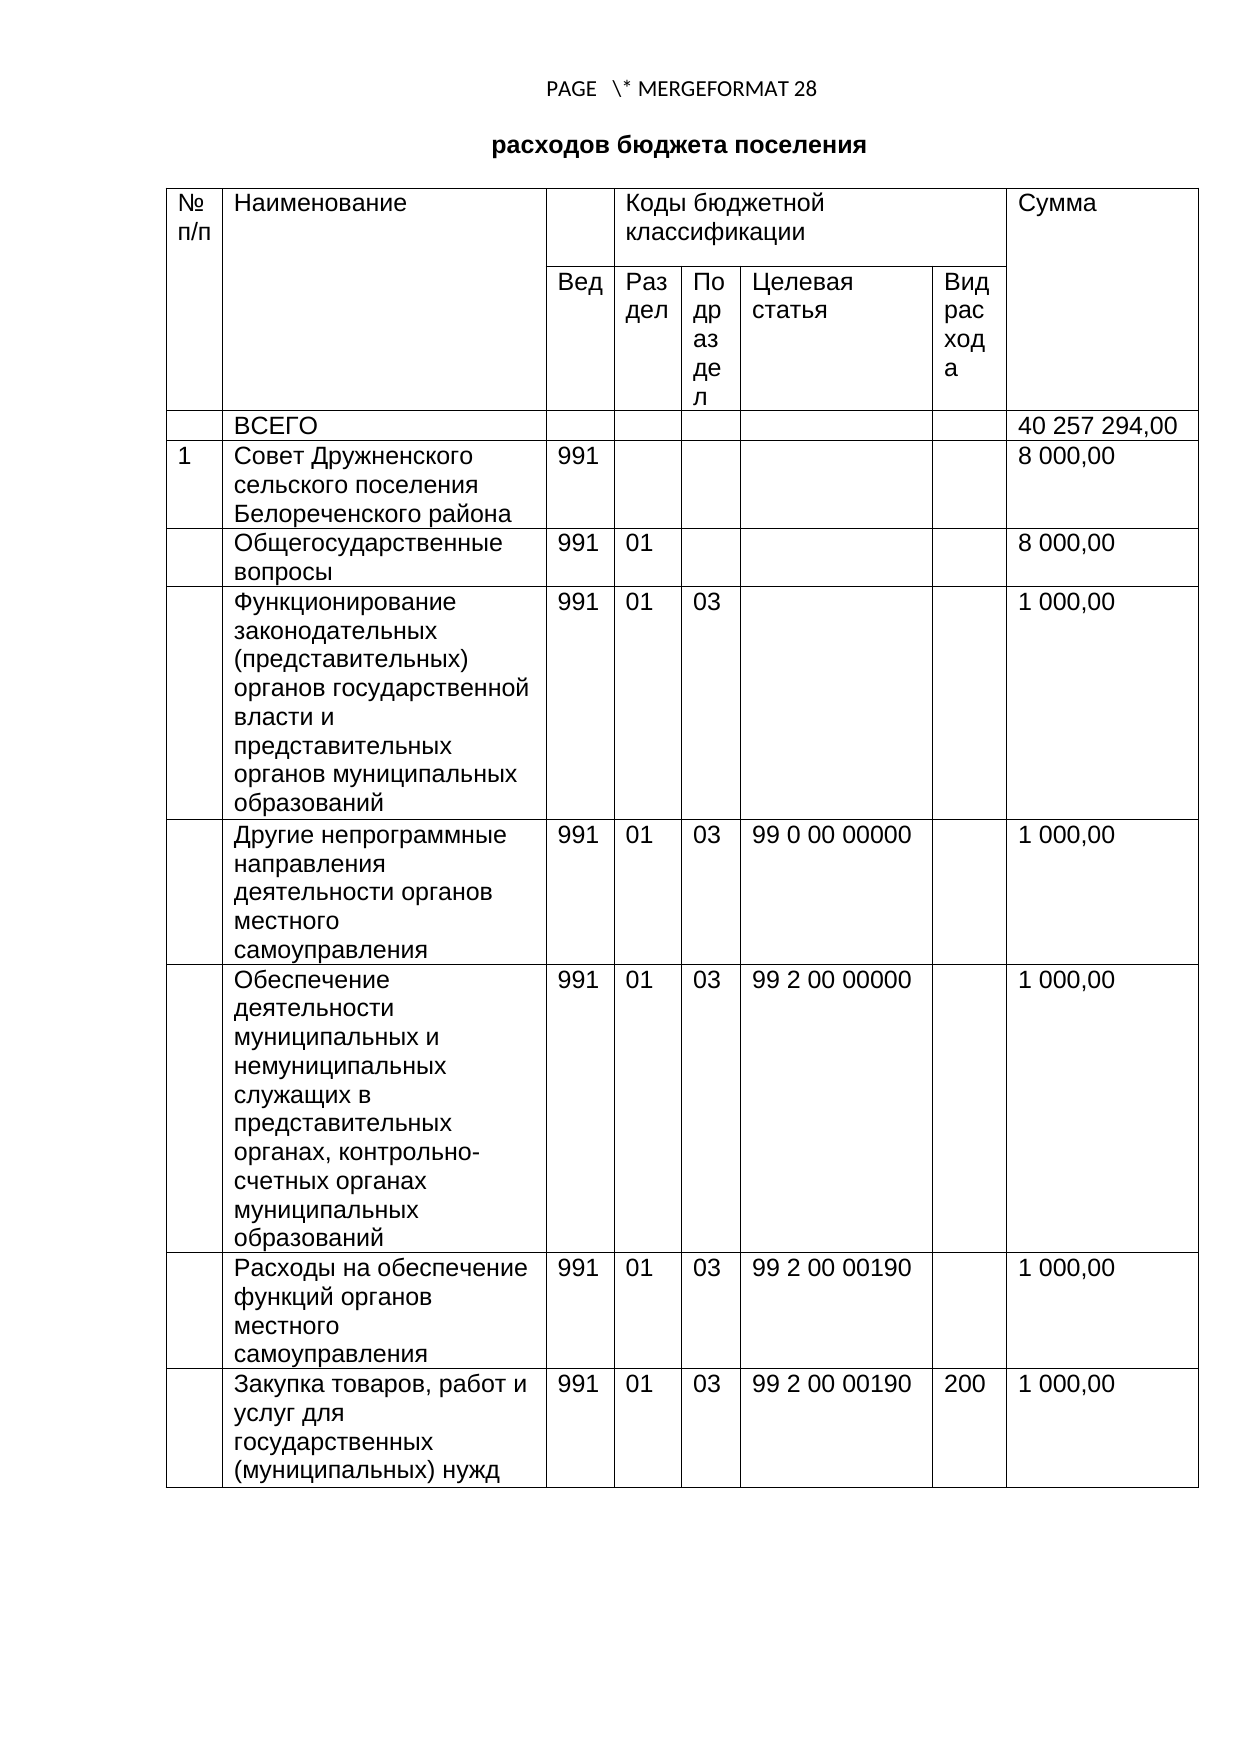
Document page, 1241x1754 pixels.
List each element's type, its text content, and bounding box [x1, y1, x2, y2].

table_cell [933, 1253, 1006, 1368]
table_cell [167, 1253, 222, 1368]
table_cell Раздел [615, 267, 681, 410]
table_cell 200 [933, 1369, 1006, 1487]
table_cell [933, 587, 1006, 819]
table_cell 8 000,00 [1007, 529, 1198, 586]
table_cell 8 000,00 [1007, 441, 1198, 527]
table_cell 1 000,00 [1007, 1369, 1198, 1487]
table_cell [933, 529, 1006, 586]
table_cell 03 [682, 587, 740, 819]
table_cell 1 [167, 441, 222, 527]
table_cell [933, 965, 1006, 1252]
table_cell 991 [547, 441, 614, 527]
table_cell 03 [682, 1369, 740, 1487]
table_cell 991 [547, 965, 614, 1252]
table_cell [547, 411, 614, 440]
table_cell [167, 411, 222, 440]
table_cell 99 2 00 00190 [741, 1253, 932, 1368]
table_cell 991 [547, 587, 614, 819]
table_cell [933, 820, 1006, 963]
table_cell 1 000,00 [1007, 1253, 1198, 1368]
table_cell 03 [682, 820, 740, 963]
table_cell ВСЕГО [223, 411, 546, 440]
table_cell [167, 820, 222, 963]
table_cell 01 [615, 965, 681, 1252]
table_cell [167, 587, 222, 819]
table_cell 40 257 294,00 [1007, 411, 1198, 440]
table_cell [682, 411, 740, 440]
table_cell 03 [682, 1253, 740, 1368]
table_cell [741, 441, 932, 527]
table_cell [933, 441, 1006, 527]
table_cell 1 000,00 [1007, 965, 1198, 1252]
table_cell Подраздел [682, 267, 740, 410]
table_header [547, 189, 614, 266]
table_cell 01 [615, 1369, 681, 1487]
table_cell [167, 1369, 222, 1487]
table_cell Общегосударственные вопросы [223, 529, 546, 586]
table_cell 991 [547, 820, 614, 963]
table_cell 99 2 00 00000 [741, 965, 932, 1252]
table_cell [933, 411, 1006, 440]
table_cell Другие непрограммные направления деятельности органов местного самоуправления [223, 820, 546, 963]
table_cell [167, 965, 222, 1252]
table_cell [167, 529, 222, 586]
table_header Коды бюджетной классификации [615, 189, 1006, 266]
table_cell 03 [682, 965, 740, 1252]
table_cell 991 [547, 1369, 614, 1487]
table_cell 01 [615, 1253, 681, 1368]
table_header № п/п [167, 189, 222, 410]
table_cell Вид расхода [933, 267, 1006, 410]
table_cell 991 [547, 1253, 614, 1368]
table_cell [741, 411, 932, 440]
table_cell Обеспечение деятельности муниципальных и немуниципальных служащих в представительных органах, контрольно-счетных органах муниципальных образований [223, 965, 546, 1252]
table_cell Расходы на обеспечение функций органов местного самоуправления [223, 1253, 546, 1368]
table_cell 01 [615, 820, 681, 963]
table_cell [682, 529, 740, 586]
table_cell 1 000,00 [1007, 587, 1198, 819]
table_cell 99 2 00 00190 [741, 1369, 932, 1487]
table_cell [741, 587, 932, 819]
table_cell 01 [615, 529, 681, 586]
table_cell 991 [547, 529, 614, 586]
table_cell [615, 411, 681, 440]
table_cell [615, 441, 681, 527]
table_cell Целевая статья [741, 267, 932, 410]
text расходов бюджета поселения [177, 130, 1181, 159]
table_cell Вед [547, 267, 614, 410]
table_cell 1 000,00 [1007, 820, 1198, 963]
table_cell Совет Дружненского сельского поселения Белореченского района [223, 441, 546, 527]
table_header Наименование [223, 189, 546, 410]
table_cell 01 [615, 587, 681, 819]
table_cell Закупка товаров, работ и услуг для государственных (муниципальных) нужд [223, 1369, 546, 1487]
table_cell Функционирование законодательных (представительных) органов государственной власти и представительных органов муниципальных образований [223, 587, 546, 819]
table_cell [741, 529, 932, 586]
table_cell 99 0 00 00000 [741, 820, 932, 963]
table_header Сумма [1007, 189, 1198, 410]
table_cell [682, 441, 740, 527]
